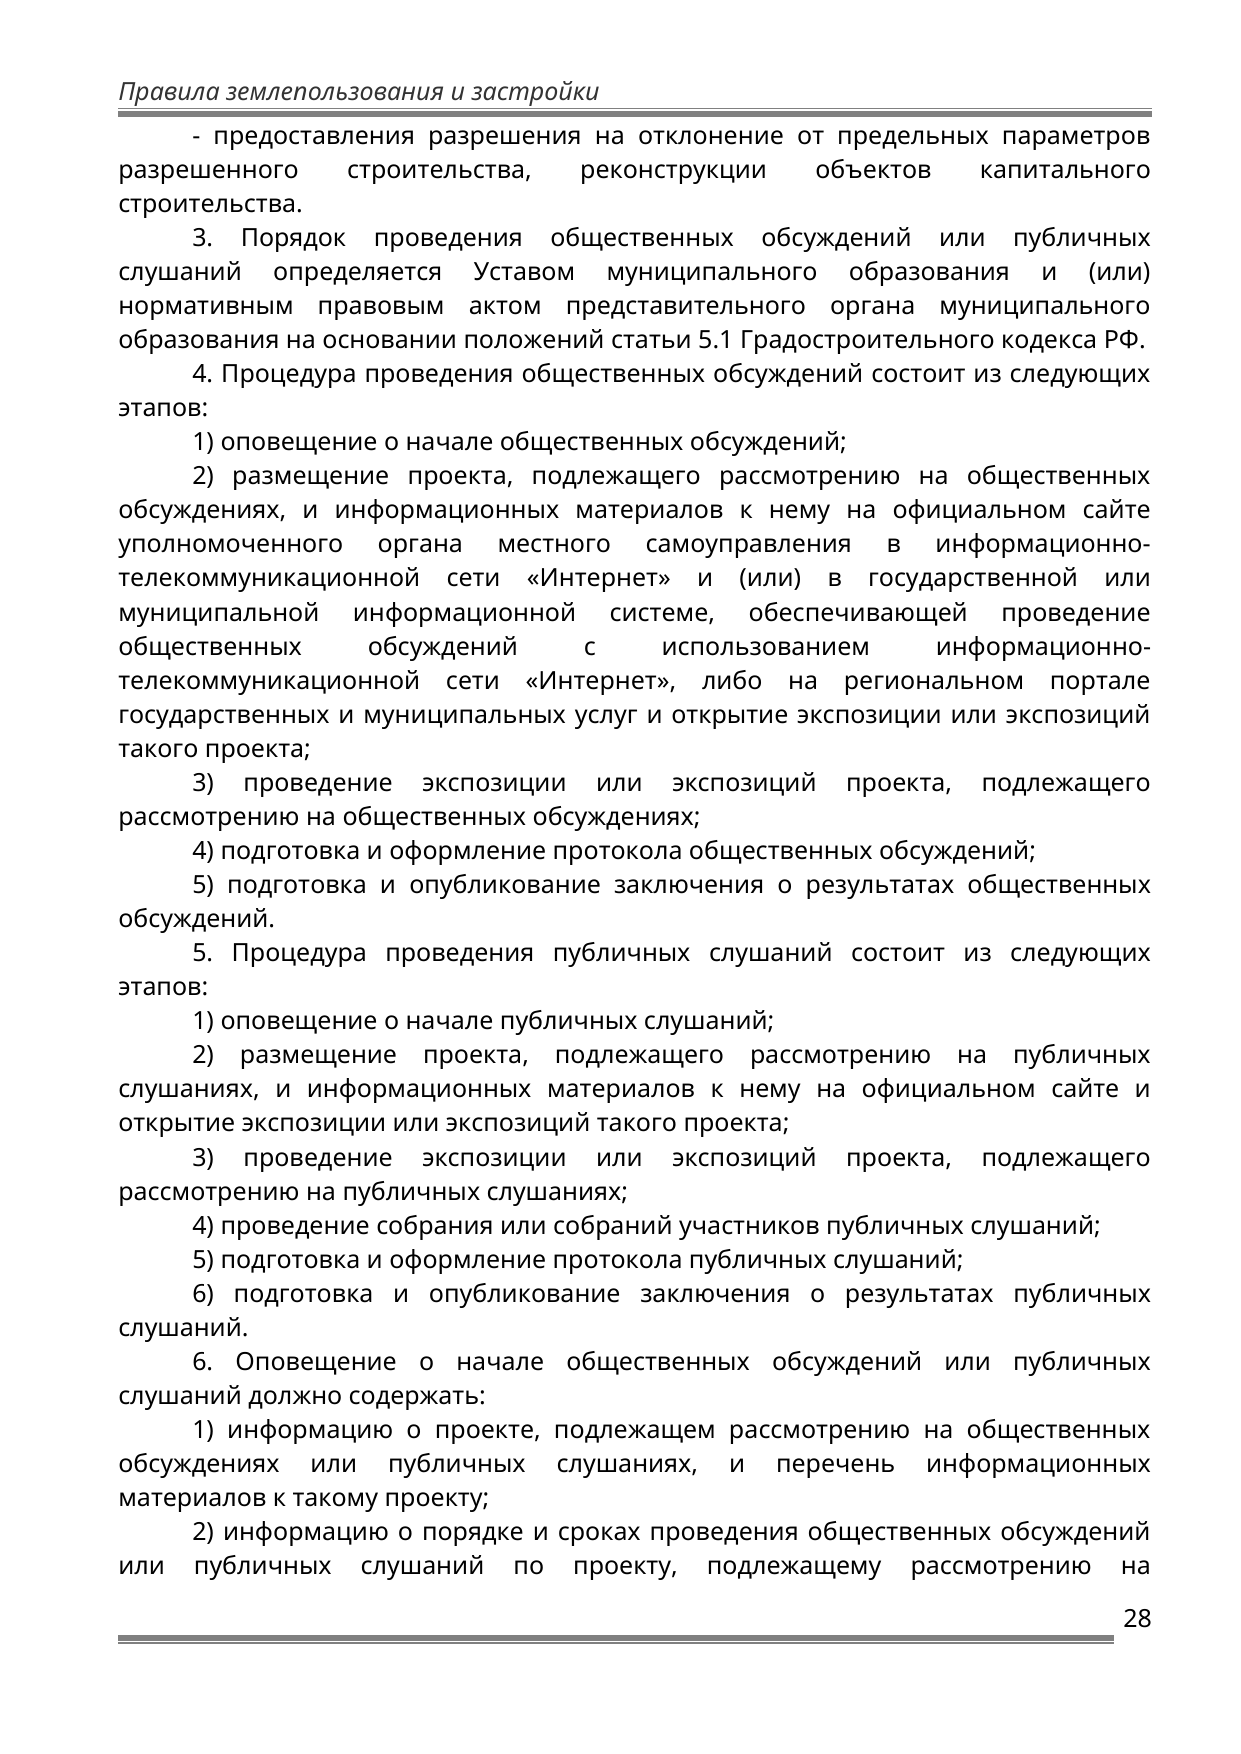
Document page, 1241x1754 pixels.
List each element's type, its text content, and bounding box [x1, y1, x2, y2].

text 5) подготовка и опубликование заключения о результатах общественных обсуждений. [118, 867, 1152, 935]
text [118, 1514, 1152, 1582]
text 6. Оповещение о начале общественных обсуждений или публичных слушаний должно содержать: [118, 1343, 1152, 1412]
text 3) проведение экспозиции или экспозиций проекта, подлежащего рассмотрению на общественных обсуждениях; [118, 764, 1152, 833]
text 1) оповещение о начале публичных слушаний; [118, 1003, 1152, 1037]
text 3) проведение экспозиции или экспозиций проекта, подлежащего рассмотрению на публичных слушаниях; [118, 1139, 1152, 1207]
text 4) проведение собрания или собраний участников публичных слушаний; [118, 1207, 1152, 1241]
text 3. Порядок проведения общественных обсуждений или публичных слушаний определяется Уставом муниципального образования и (или) нормативным правовым актом представительного органа муниципального образования на основании положений статьи 5.1 Градостроительного кодекса РФ. [118, 219, 1152, 356]
text - предоставления разрешения на отклонение от предельных параметров разрешенного строительства, реконструкции объектов капитального строительства. [118, 117, 1152, 219]
text 1) оповещение о начале общественных обсуждений; [118, 424, 1152, 458]
text 1) информацию о проекте, подлежащем рассмотрению на общественных обсуждениях или публичных слушаниях, и перечень информационных материалов к такому проекту; [118, 1412, 1152, 1514]
text 6) подготовка и опубликование заключения о результатах публичных слушаний. [118, 1275, 1152, 1343]
text 4) подготовка и оформление протокола общественных обсуждений; [118, 833, 1152, 867]
text 5) подготовка и оформление протокола публичных слушаний; [118, 1241, 1152, 1275]
text 2) размещение проекта, подлежащего рассмотрению на публичных слушаниях, и информационных материалов к нему на официальном сайте и открытие экспозиции или экспозиций такого проекта; [118, 1037, 1152, 1139]
text 2) размещение проекта, подлежащего рассмотрению на общественных обсуждениях, и информационных материалов к нему на официальном сайте уполномоченного органа местного самоуправления в информационно-телекоммуникационной сети «Интернет» и (или) в государственной или муниципальной информационной системе, обеспечивающей проведение общественных обсуждений с использованием информационно-телекоммуникационной сети «Интернет», либо на региональном портале государственных и муниципальных услуг и открытие экспозиции или экспозиций такого проекта; [118, 458, 1152, 764]
text 4. Процедура проведения общественных обсуждений состоит из следующих этапов: [118, 356, 1152, 424]
text 5. Процедура проведения публичных слушаний состоит из следующих этапов: [118, 935, 1152, 1003]
